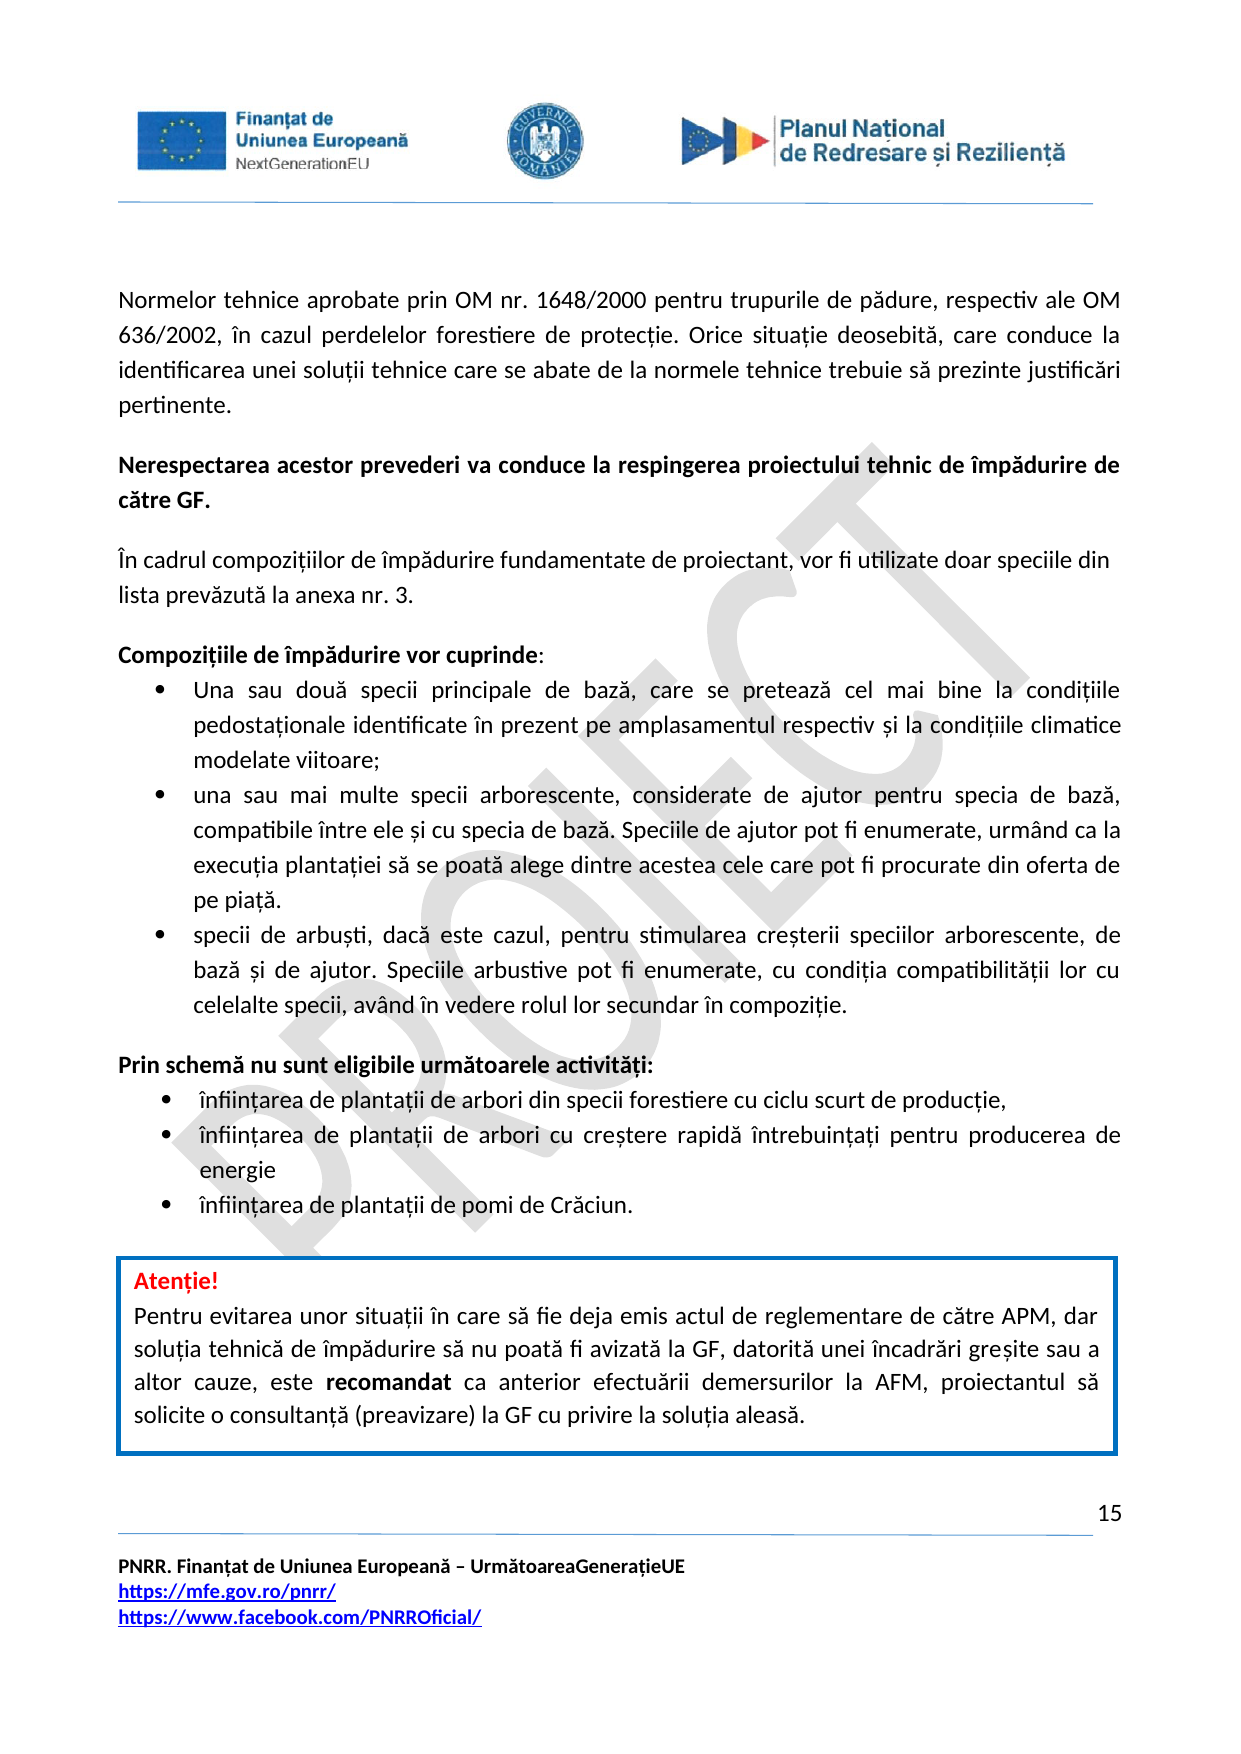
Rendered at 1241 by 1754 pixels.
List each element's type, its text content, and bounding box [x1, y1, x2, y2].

list înființarea de plantații de arbori cu creștere rapidă întrebuințați pentru producerea de energie [162, 1119, 1122, 1185]
text Nerespectarea acestor prevederi va conduce la respingerea proiectului tehnic de împădurire de către GF. [118, 449, 1122, 515]
list înființarea de plantații de arbori din specii forestiere cu ciclu scurt de producție, [162, 1084, 1122, 1115]
list înființarea de plantații de pomi de Crăciun. [162, 1189, 1122, 1220]
list una sau mai multe specii arborescente, considerate de ajutor pentru specia de bază, compatibile între ele și cu specia de bază. Speciile de ajutor pot fi enumerate, urmând ca la execuția plantației să se poată alege dintre acestea cele care pot fi procurate din oferta de pe piață. [156, 779, 1122, 915]
text Prin schemă nu sunt eligibile următoarele activități: [118, 1049, 1122, 1080]
text Compozițiile de împădurire vor cuprinde: [118, 639, 1122, 670]
picture [118, 75, 1094, 200]
list Una sau două specii principale de bază, care se pretează cel mai bine la condițiile pedostaționale identificate în prezent pe amplasamentul respectiv și la condițiile climatice modelate viitoare; [156, 674, 1122, 775]
text În cadrul compozițiilor de împădurire fundamentate de proiectant, vor fi utilizate doar speciile din lista prevăzută la anexa nr. 3. [118, 544, 1122, 610]
list specii de arbuști, dacă este cazul, pentru stimularea creșterii speciilor arborescente, de bază și de ajutor. Speciile arbustive pot fi enumerate, cu condiția compatibilității lor cu celelalte specii, având în vedere rolul lor secundar în compoziție. [156, 919, 1122, 1020]
